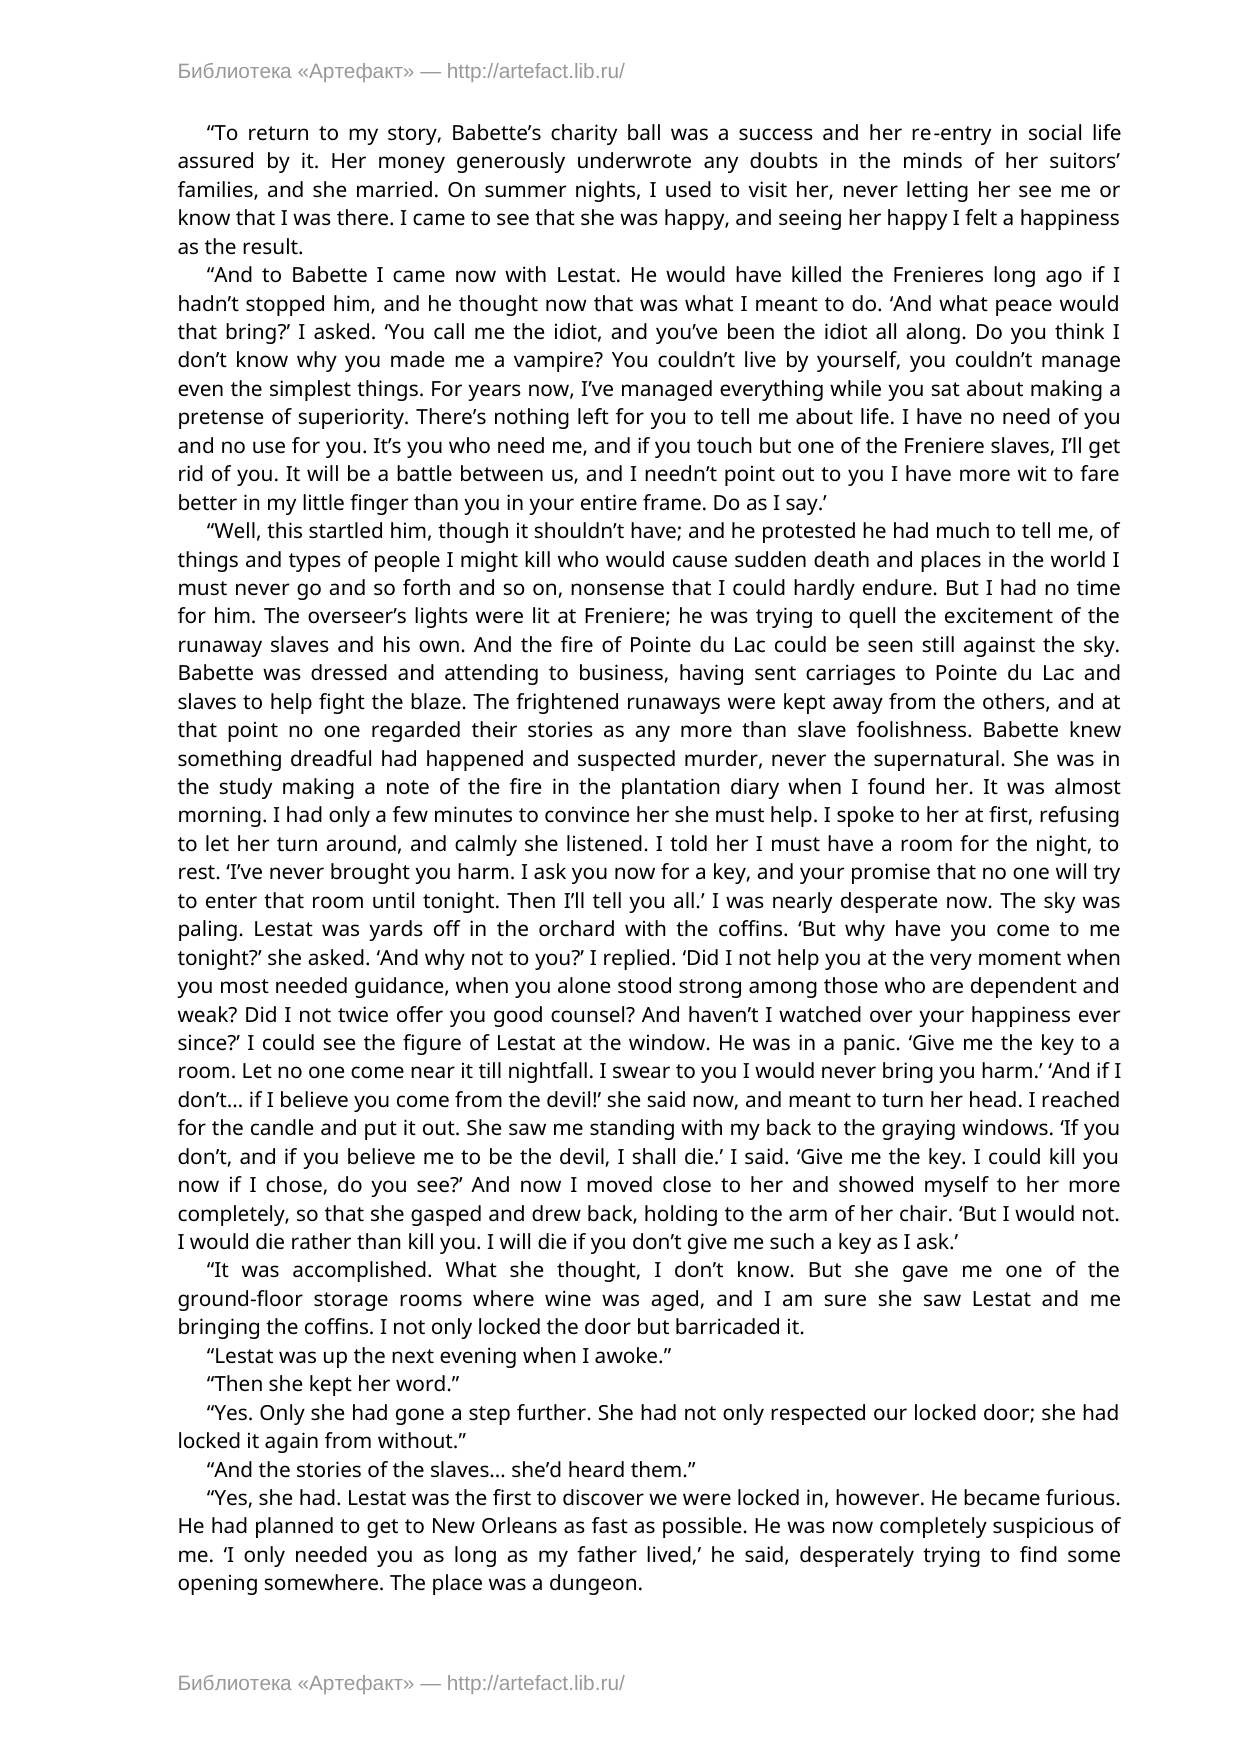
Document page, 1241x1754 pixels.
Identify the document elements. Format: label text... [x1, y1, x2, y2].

text “And the stories of the slaves… she’d heard them.” [177, 1455, 1122, 1483]
text “Lestat was up the next evening when I awoke.” [177, 1341, 1122, 1369]
text “Well, this startled him, though it shouldn’t have; and he protested he had much to tell me, of things and types of people I might kill who would cause sudden death and places in the world I must never go and so forth and so on, nonsense that I could hardly endure. But I had no time for him. The overseer’s lights were lit at Freniere; he was trying to quell the excitement of the runaway slaves and his own. And the fire of Pointe du Lac could be seen still against the sky. Babette was dressed and attending to business, having sent carriages to Pointe du Lac and slaves to help fight the blaze. The frightened runaways were kept away from the others, and at that point no one regarded their stories as any more than slave foolishness. Babette knew something dreadful had happened and suspected murder, never the supernatural. She was in the study making a note of the fire in the plantation diary when I found her. It was almost morning. I had only a few minutes to convince her she must help. I spoke to her at first, refusing to let her turn around, and calmly she listened. I told her I must have a room for the night, to rest. ‘I’ve never brought you harm. I ask you now for a key, and your promise that no one will try to enter that room until tonight. Then I’ll tell you all.’ I was nearly desperate now. The sky was paling. Lestat was yards off in the orchard with the coffins. ‘But why have you come to me tonight?’ she asked. ‘And why not to you?’ I replied. ‘Did I not help you at the very moment when you most needed guidance, when you alone stood strong among those who are dependent and weak? Did I not twice offer you good counsel? And haven’t I watched over your happiness ever since?’ I could see the figure of Lestat at the window. He was in a panic. ‘Give me the key to a room. Let no one come near it till nightfall. I swear to you I would never bring you harm.’ ‘And if I don’t… if I believe you come from the devil!’ she said now, and meant to turn her head. I reached for the candle and put it out. She saw me standing with my back to the graying windows. ‘If you don’t, and if you believe me to be the devil, I shall die.’ I said. ‘Give me the key. I could kill you now if I chose, do you see?’ And now I moved close to her and showed myself to her more completely, so that she gasped and drew back, holding to the arm of her chair. ‘But I would not. I would die rather than kill you. I will die if you don’t give me such a key as I ask.’ [177, 516, 1122, 1256]
text “Yes, she had. Lestat was the first to discover we were locked in, however. He became furious. He had planned to get to New Orleans as fast as possible. He was now completely suspicious of me. ‘I only needed you as long as my father lived,’ he said, desperately trying to find some opening somewhere. The place was a dungeon. [177, 1483, 1122, 1597]
text “And to Babette I came now with Lestat. He would have killed the Frenieres long ago if I hadn’t stopped him, and he thought now that was what I meant to do. ‘And what peace would that bring?’ I asked. ‘You call me the idiot, and you’ve been the idiot all along. Do you think I don’t know why you made me a vampire? You couldn’t live by yourself, you couldn’t manage even the simplest things. For years now, I’ve managed everything while you sat about making a pretense of superiority. There’s nothing left for you to tell me about life. I have no need of you and no use for you. It’s you who need me, and if you touch but one of the Freniere slaves, I’ll get rid of you. It will be a battle between us, and I needn’t point out to you I have more wit to fare better in my little finger than you in your entire frame. Do as I say.’ [177, 260, 1122, 516]
text “To return to my story, Babette’s charity ball was a success and her re-entry in social life assured by it. Her money generously underwrote any doubts in the minds of her suitors’ families, and she married. On summer nights, I used to visit her, never letting her see me or know that I was there. I came to see that she was happy, and seeing her happy I felt a happiness as the result. [177, 118, 1122, 260]
text “Yes. Only she had gone a step further. She had not only respected our locked door; she had locked it again from without.” [177, 1398, 1122, 1455]
text “It was accomplished. What she thought, I don’t know. But she gave me one of the ground-floor storage rooms where wine was aged, and I am sure she saw Lestat and me bringing the coffins. I not only locked the door but barricaded it. [177, 1256, 1122, 1341]
text “Then she kept her word.” [177, 1369, 1122, 1398]
